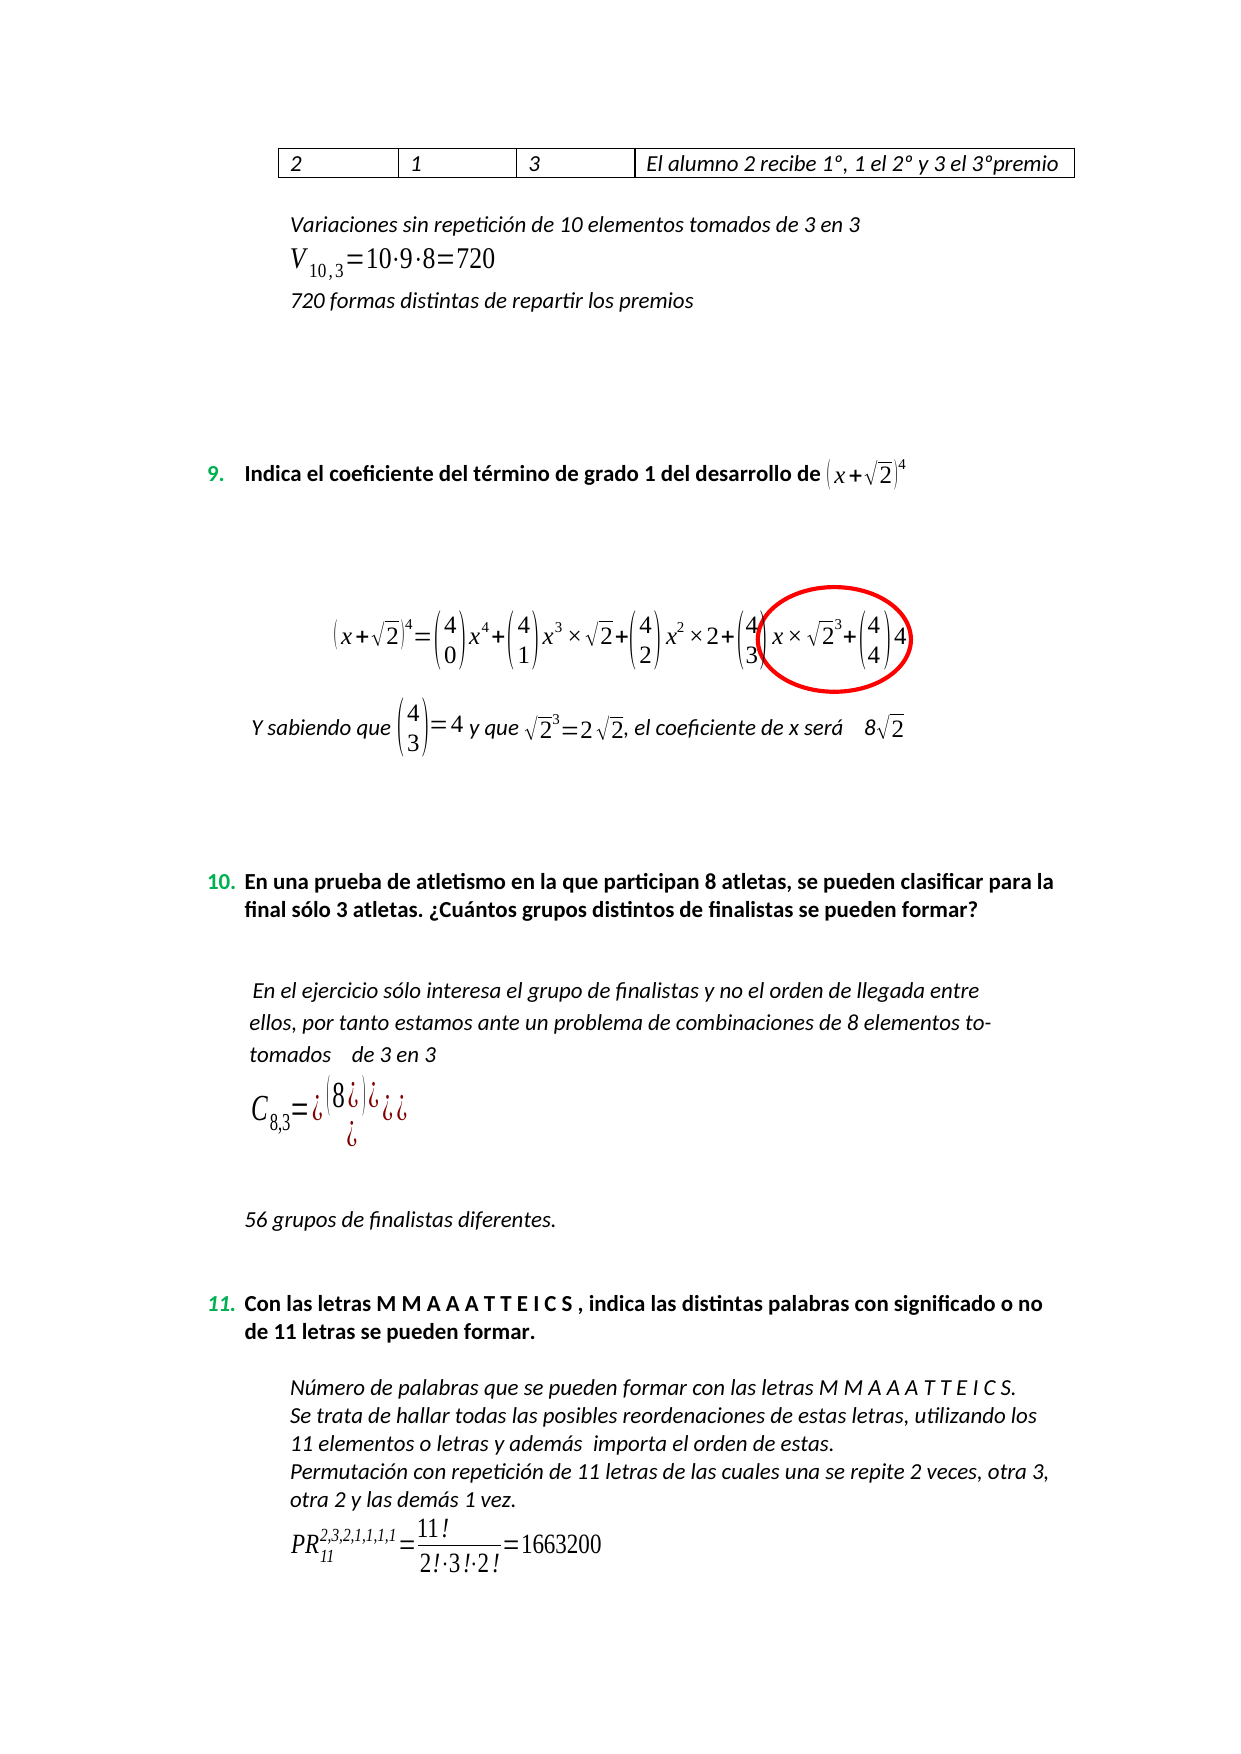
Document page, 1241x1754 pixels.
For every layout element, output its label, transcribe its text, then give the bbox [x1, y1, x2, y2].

text Se trata de hallar todas las posibles reordenaciones de estas letras, utilizando los 11 elementos o letras y además importa el orden de estas. [290, 1401, 1063, 1457]
table_cell 2 [279, 149, 398, 177]
list Indica el coeficiente del término de grado 1 del desarrollo de [207, 456, 1063, 491]
text ellos, por tanto estamos ante un problema de combinaciones de 8 elementos to- [177, 1008, 1063, 1036]
text 56 grupos de finalistas diferentes. [177, 1206, 1063, 1234]
table_cell 3 [517, 149, 634, 177]
list En una prueba de atletismo en la que participan 8 atletas, se pueden clasificar para la final sólo 3 atletas. ¿Cuántos grupos distintos de finalistas se pueden formar? [207, 867, 1063, 923]
list Variaciones sin repetición de 10 elementos tomados de 3 en 3 [290, 210, 1063, 238]
list Con las letras M M A A A T T E I C S , indica las distintas palabras con significado o no de 11 letras se pueden formar. [207, 1289, 1063, 1345]
text Número de palabras que se pueden formar con las letras M M A A A T T E I C S. [290, 1373, 1063, 1401]
text Y sabiendo que y que , el coeficiente de x será 8 [177, 696, 1063, 758]
text En el ejercicio sólo interesa el grupo de finalistas y no el orden de llegada entre [252, 976, 1063, 1004]
list 720 formas distintas de repartir los premios [290, 286, 1063, 314]
text Permutación con repetición de 11 letras de las cuales una se repite 2 veces, otra 3, otra 2 y las demás 1 vez. [290, 1457, 1063, 1513]
text tomados de 3 en 3 [177, 1041, 1063, 1068]
table_cell 1 [399, 149, 516, 177]
table_cell El alumno 2 recibe 1º, 1 el 2º y 3 el 3ºpremio [636, 149, 1074, 177]
